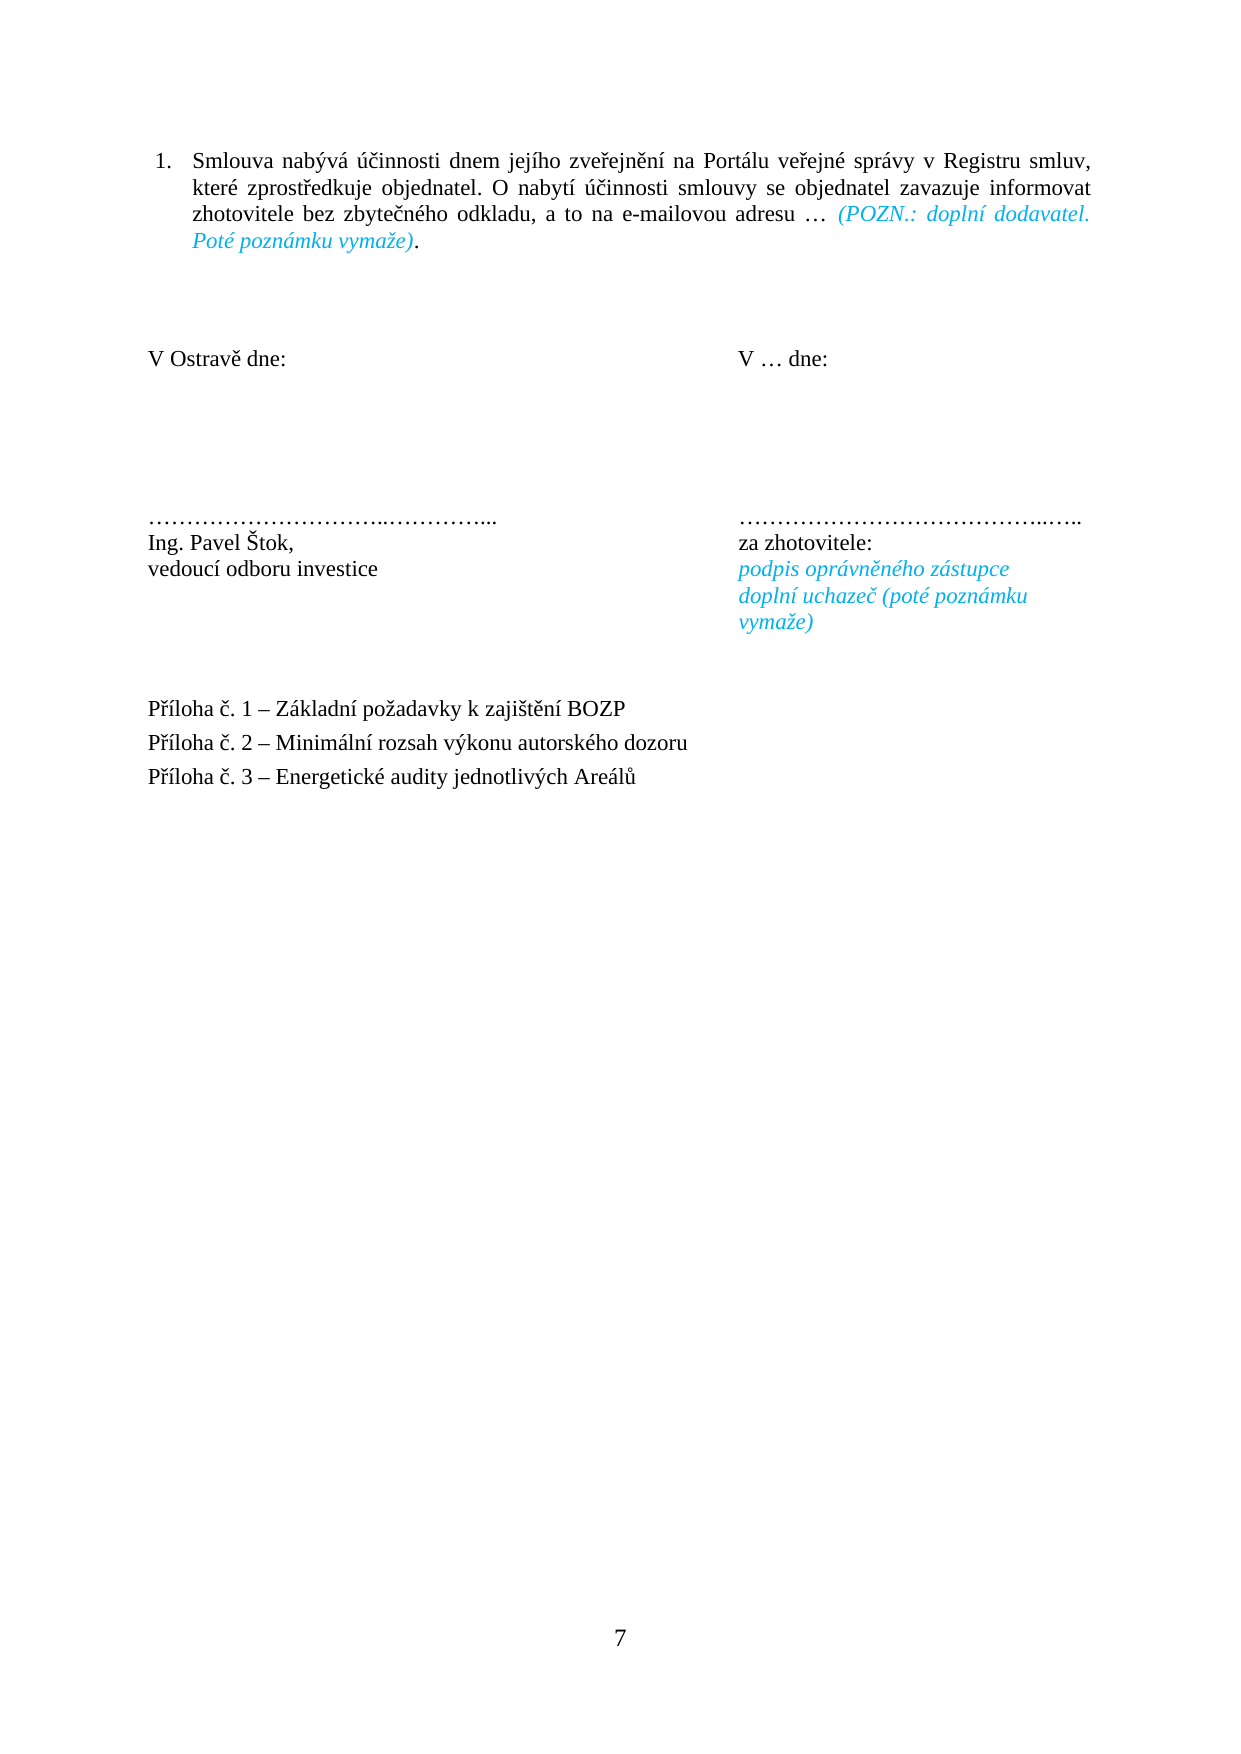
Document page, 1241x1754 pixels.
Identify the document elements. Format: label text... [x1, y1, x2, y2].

list Smlouva nabývá účinnosti dnem jejího zveřejnění na Portálu veřejné správy v Registru smluv, které zprostředkuje objednatel. O nabytí účinnosti smlouvy se objednatel zavazuje informovat zhotovitele bez zbytečného odkladu, a to na e-mailovou adresu … (POZN.: doplní dodavatel. Poté poznámku vymaže). [154, 148, 1093, 253]
text doplní uchazeč (poté poznámku vymaže) [148, 582, 1093, 634]
text Ing. Pavel Štok, za zhotovitele: [148, 529, 1093, 555]
text Příloha č. 2 – Minimální rozsah výkonu autorského dozoru [148, 729, 1121, 756]
text Příloha č. 1 – Základní požadavky k zajištění BOZP [148, 695, 1121, 721]
text Příloha č. 3 – Energetické audity jednotlivých Areálů [148, 763, 1121, 790]
text …………………………..…………... …………………………………..….. [148, 503, 1093, 529]
text vedoucí odboru investice podpis oprávněného zástupce [148, 555, 1093, 582]
text V Ostravě dne: V … dne: [148, 344, 1093, 371]
